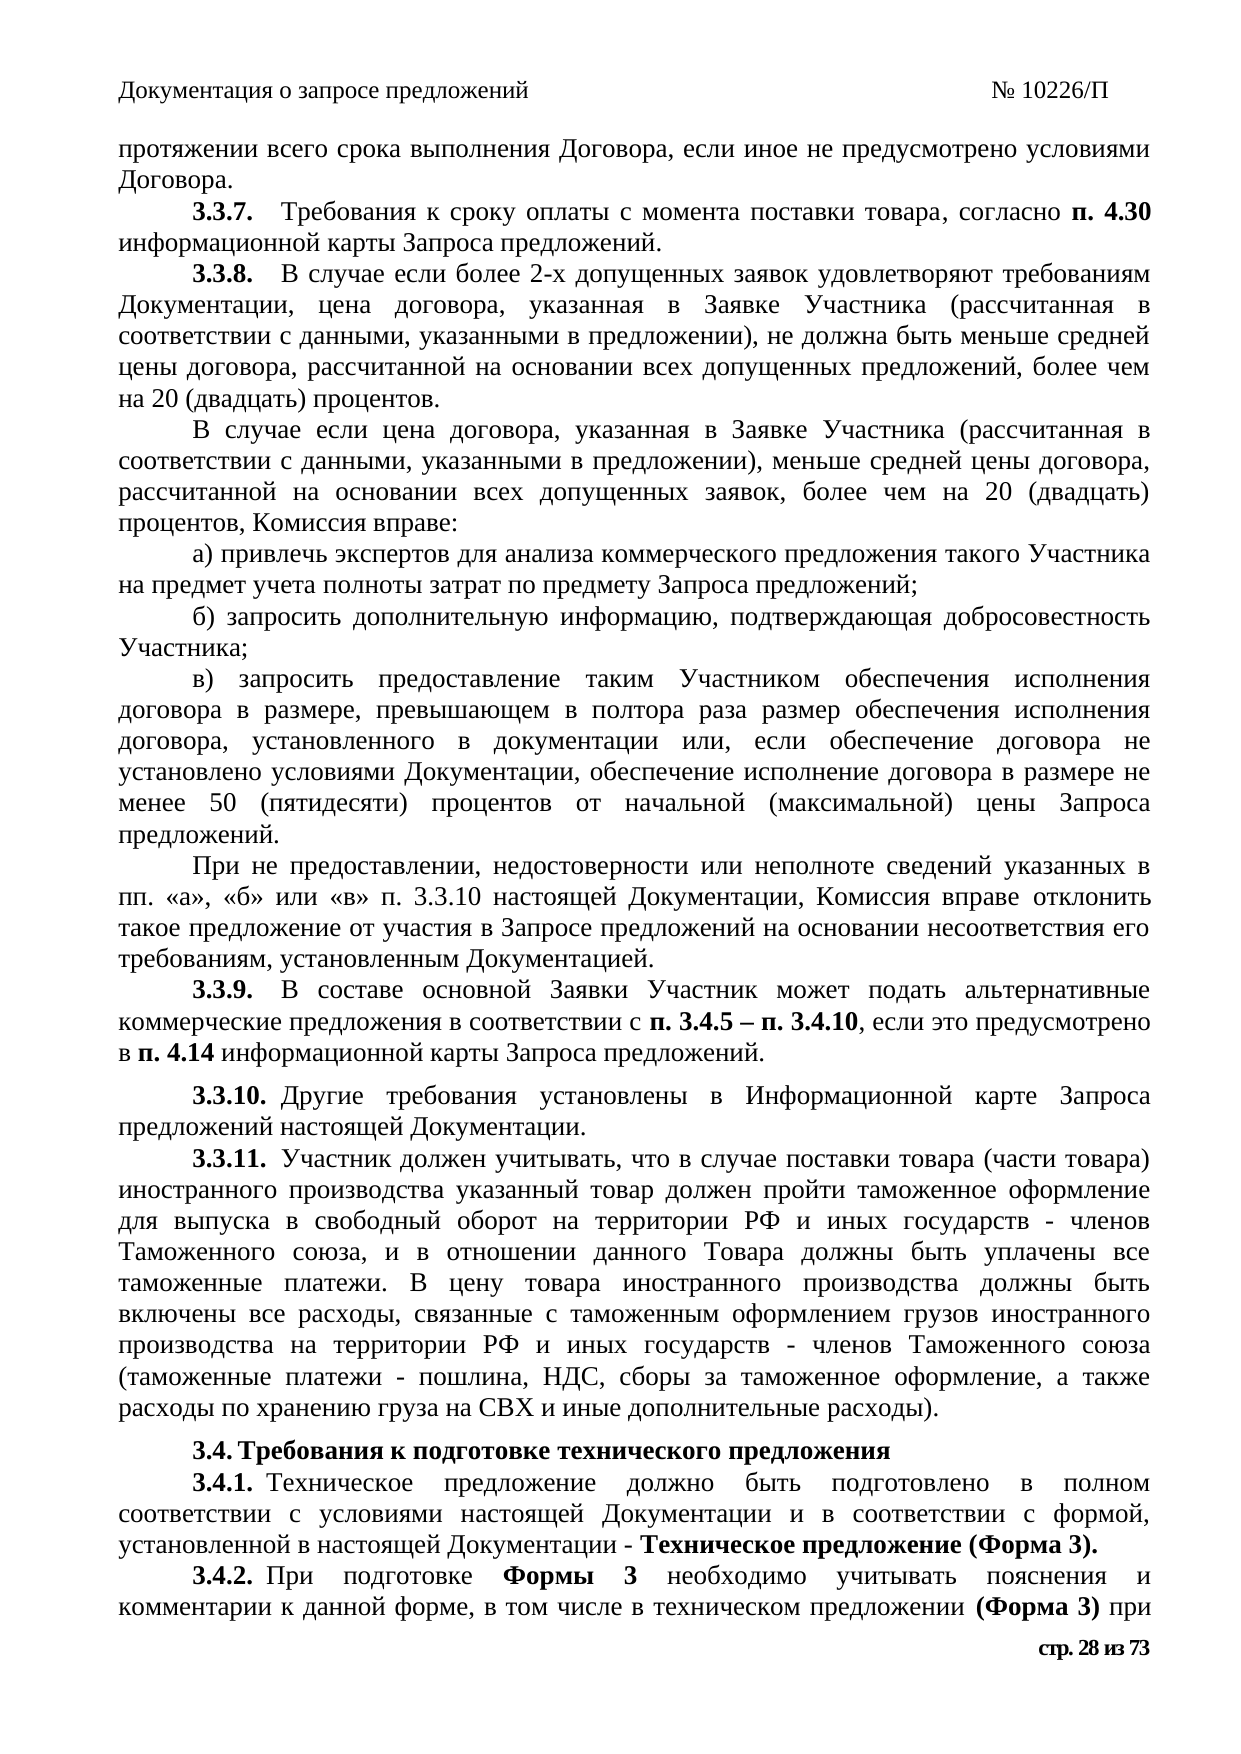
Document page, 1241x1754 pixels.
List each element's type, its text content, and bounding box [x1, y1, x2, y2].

list При не предоставлении, недостоверности или неполноте сведений указанных в пп. «а», «б» или «в» п. 3.3.10 настоящей Документации, Комиссия вправе отклонить такое предложение от участия в Запросе предложений на основании несоответствия его требованиям, установленным Документацией. [118, 849, 1152, 973]
list Техническое предложение должно быть подготовлено в полном соответствии с условиями настоящей Документации и в соответствии с формой, установленной в настоящей Документации - Техническое предложение (Форма 3). [118, 1466, 1152, 1559]
list б) запросить дополнительную информацию, подтверждающая добросовестность Участника; [118, 600, 1152, 662]
list Другие требования установлены в Информационной карте Запроса предложений настоящей Документации. [118, 1079, 1152, 1142]
text Участник должен учитывать, что в случае поставки товара (части товара) иностранного производства указанный товар должен пройти таможенное оформление для выпуска в свободный оборот на территории РФ и иных государств - членов Таможенного союза, и в отношении данного Товара должны быть уплачены все таможенные платежи. В цену товара иностранного производства должны быть включены все расходы, связанные с таможенным оформлением грузов иностранного производства на территории РФ и иных государств - членов Таможенного союза (таможенные платежи - пошлина, НДС, сборы за таможенное оформление, а также расходы по хранению груза на СВХ и иные дополнительные расходы). [118, 1142, 1152, 1422]
list В случае если более 2-х допущенных заявок удовлетворяют требованиям Документации, цена договора, указанная в Заявке Участника (рассчитанная в соответствии с данными, указанными в предложении), не должна быть меньше средней цены договора, рассчитанной на основании всех допущенных предложений, более чем на 20 (двадцать) процентов. [118, 257, 1152, 413]
list в) запросить предоставление таким Участником обеспечения исполнения договора в размере, превышающем в полтора раза размер обеспечения исполнения договора, установленного в документации или, если обеспечение договора не установлено условиями Документации, обеспечение исполнение договора в размере не менее 50 (пятидесяти) процентов от начальной (максимальной) цены Запроса предложений. [118, 662, 1152, 849]
text В составе основной Заявки Участник может подать альтернативные коммерческие предложения в соответствии с п. 3.4.5 – п. 3.4.10, если это предусмотрено в п. 4.14 информационной карты Запроса предложений. [118, 973, 1152, 1067]
list а) привлечь экспертов для анализа коммерческого предложения такого Участника на предмет учета полноты затрат по предмету Запроса предложений; [118, 537, 1152, 600]
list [118, 132, 1152, 195]
subtitle Требования к подготовке технического предложения [118, 1434, 1152, 1466]
list В случае если цена договора, указанная в Заявке Участника (рассчитанная в соответствии с данными, указанными в предложении), меньше средней цены договора, рассчитанной на основании всех допущенных заявок, более чем на 20 (двадцать) процентов, Комиссия вправе: [118, 413, 1152, 537]
list Требования к сроку оплаты с момента поставки товара, согласно п. 4.30 информационной карты Запроса предложений. [118, 195, 1152, 257]
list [118, 1559, 1152, 1621]
